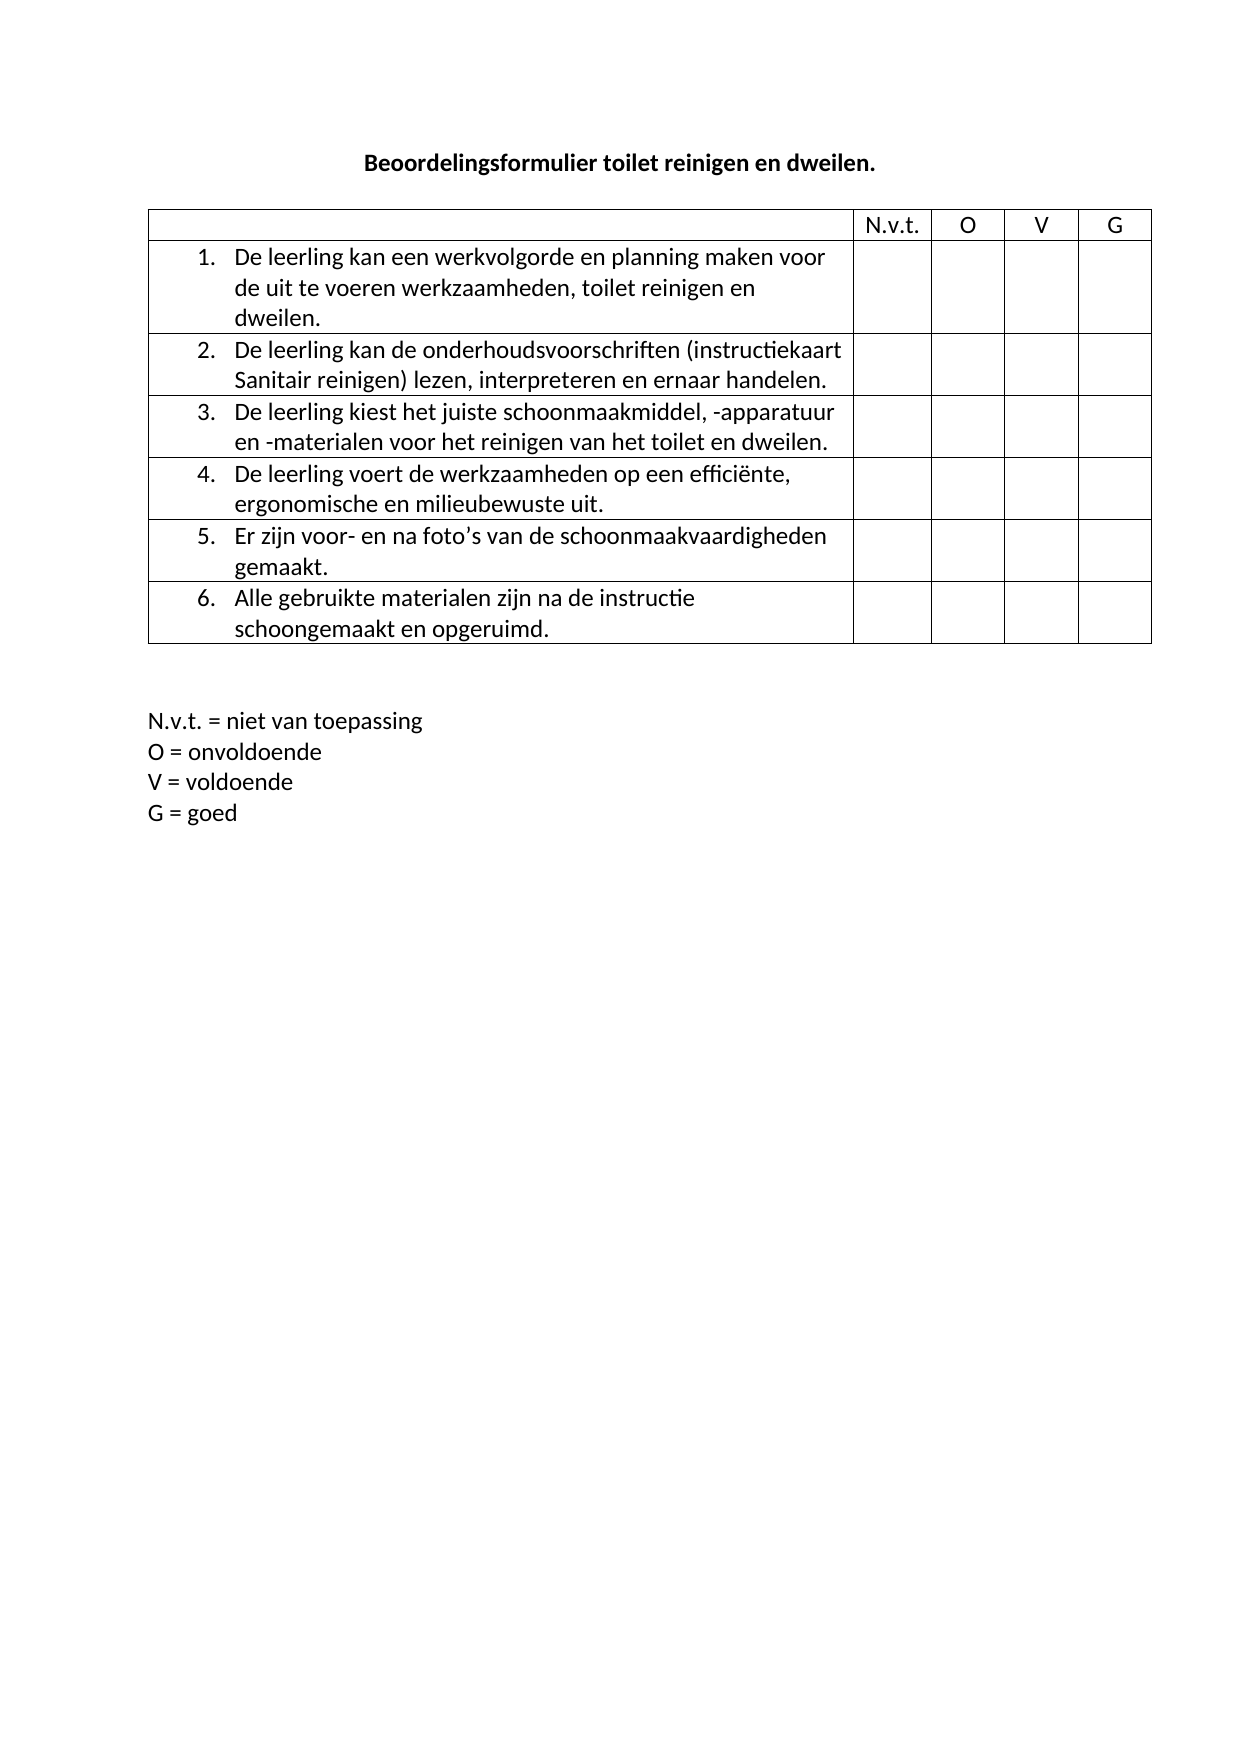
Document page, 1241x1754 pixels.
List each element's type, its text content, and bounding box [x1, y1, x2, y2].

table_cell [1079, 520, 1151, 581]
table_cell [854, 520, 931, 581]
text Beoordelingsformulier toilet reinigen en dweilen. [148, 148, 1093, 178]
table_cell [932, 396, 1004, 457]
table_cell [1005, 582, 1078, 643]
table_cell [1005, 334, 1078, 395]
table_header V [1005, 210, 1078, 240]
table_cell [932, 458, 1004, 519]
table_header N.v.t. [854, 210, 931, 240]
table_cell Er zijn voor- en na foto’s van de schoonmaakvaardigheden gemaakt. [149, 520, 853, 581]
text O = onvoldoende [148, 736, 1093, 766]
table_cell [1079, 458, 1151, 519]
table_cell [1005, 241, 1078, 333]
table_cell De leerling kiest het juiste schoonmaakmiddel, -apparatuur en -materialen voor het reinigen van het toilet en dweilen. [149, 396, 853, 457]
table_cell [854, 582, 931, 643]
table_cell [932, 582, 1004, 643]
table_cell [1079, 582, 1151, 643]
table_cell [932, 241, 1004, 333]
table_cell [854, 241, 931, 333]
table_header O [932, 210, 1004, 240]
table_cell [1005, 458, 1078, 519]
table_cell [854, 334, 931, 395]
table_cell [932, 334, 1004, 395]
table_cell De leerling kan de onderhoudsvoorschriften (instructiekaart Sanitair reinigen) lezen, interpreteren en ernaar handelen. [149, 334, 853, 395]
table_cell [1005, 520, 1078, 581]
text V = voldoende [148, 766, 1093, 797]
table_cell [1005, 396, 1078, 457]
text N.v.t. = niet van toepassing [148, 705, 1093, 736]
table_cell De leerling voert de werkzaamheden op een efficiënte, ergonomische en milieubewuste uit. [149, 458, 853, 519]
table_cell [1079, 396, 1151, 457]
table_cell [854, 458, 931, 519]
table_cell Alle gebruikte materialen zijn na de instructie schoongemaakt en opgeruimd. [149, 582, 853, 643]
table_cell [1079, 241, 1151, 333]
table_cell [1079, 334, 1151, 395]
text G = goed [148, 797, 1093, 827]
table_header [149, 210, 853, 240]
table_cell [854, 396, 931, 457]
table_header G [1079, 210, 1151, 240]
table_cell De leerling kan een werkvolgorde en planning maken voor de uit te voeren werkzaamheden, toilet reinigen en dweilen. [149, 241, 853, 333]
table_cell [932, 520, 1004, 581]
